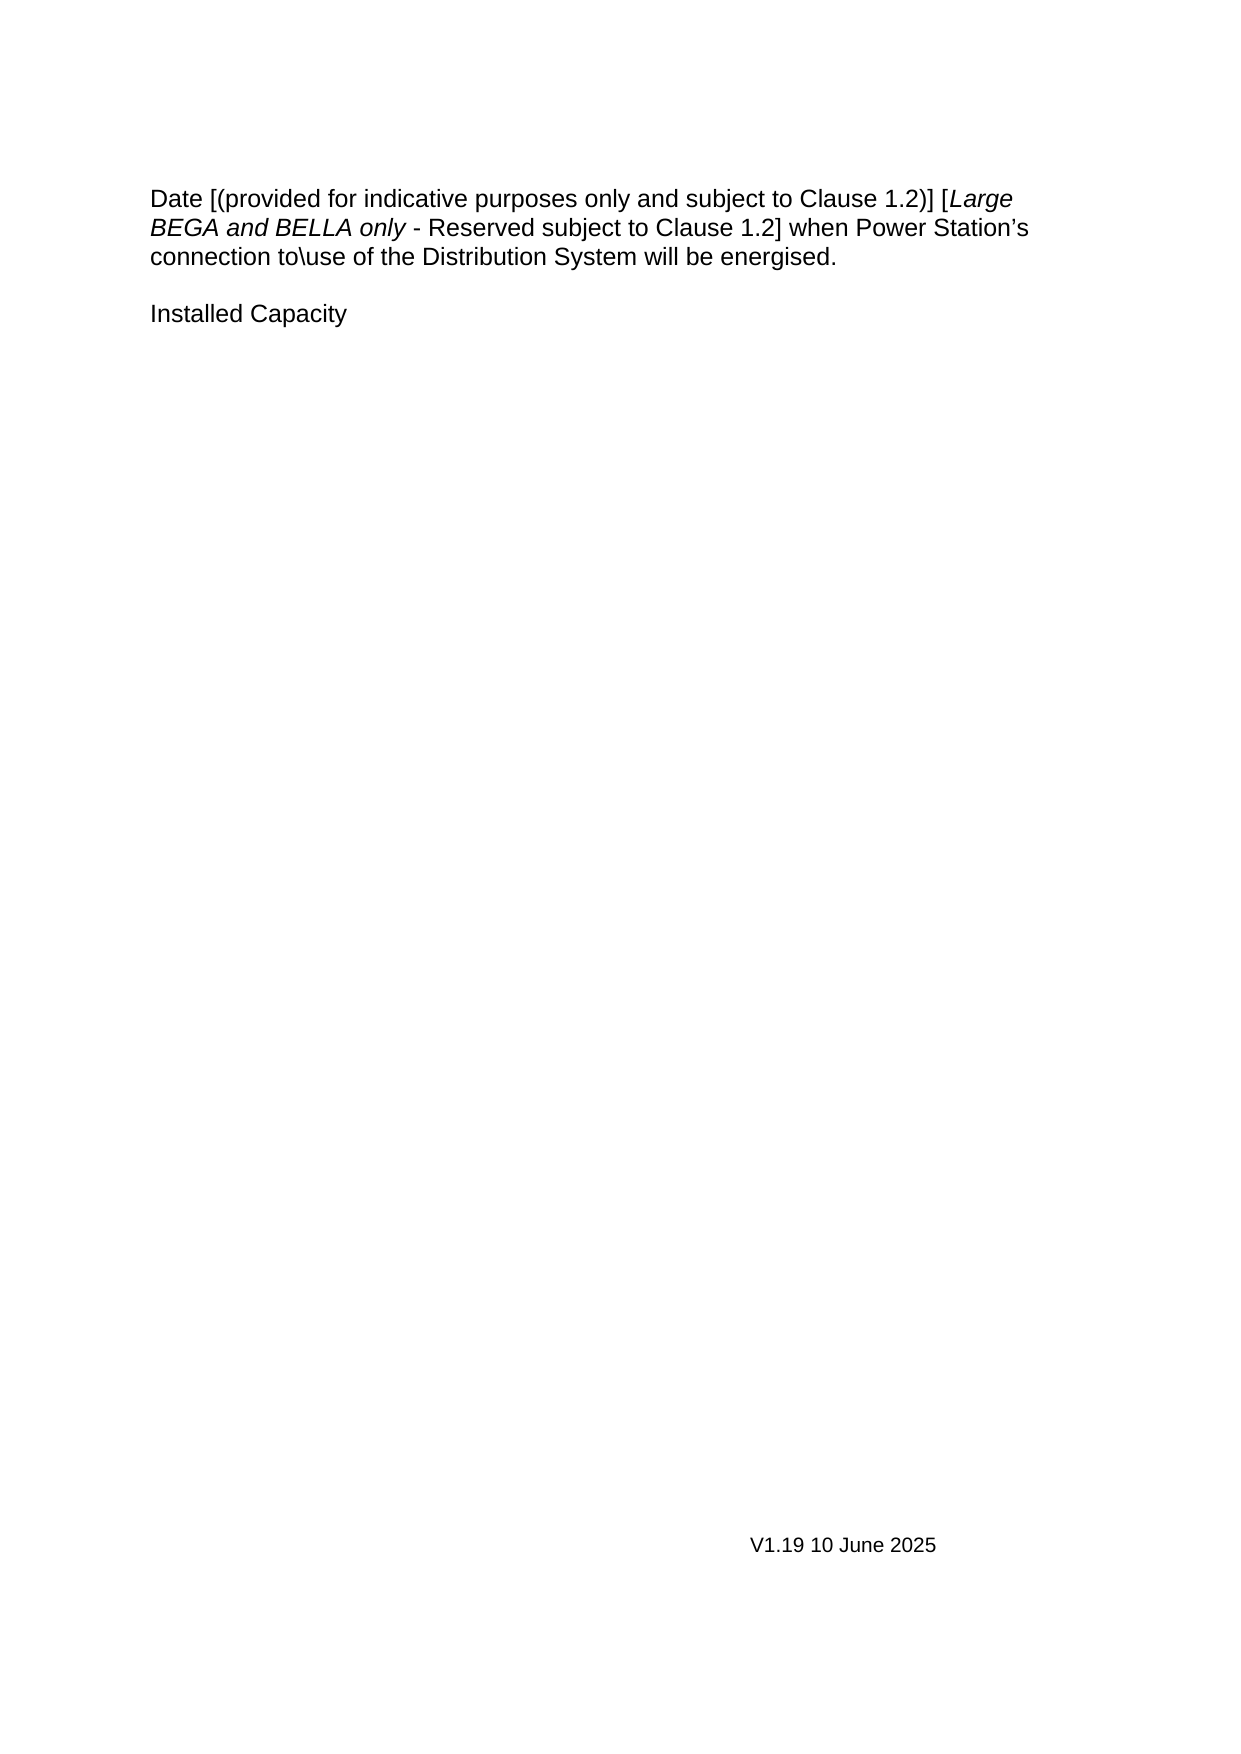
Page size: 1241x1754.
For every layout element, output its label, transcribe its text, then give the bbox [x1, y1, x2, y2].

text Installed Capacity [150, 299, 1090, 328]
text Date [(provided for indicative purposes only and subject to Clause 1.2)] [Large BEGA and BELLA only - Reserved subject to Clause 1.2] when Power Station’s connection to\use of the Distribution System will be energised. [150, 184, 1090, 270]
